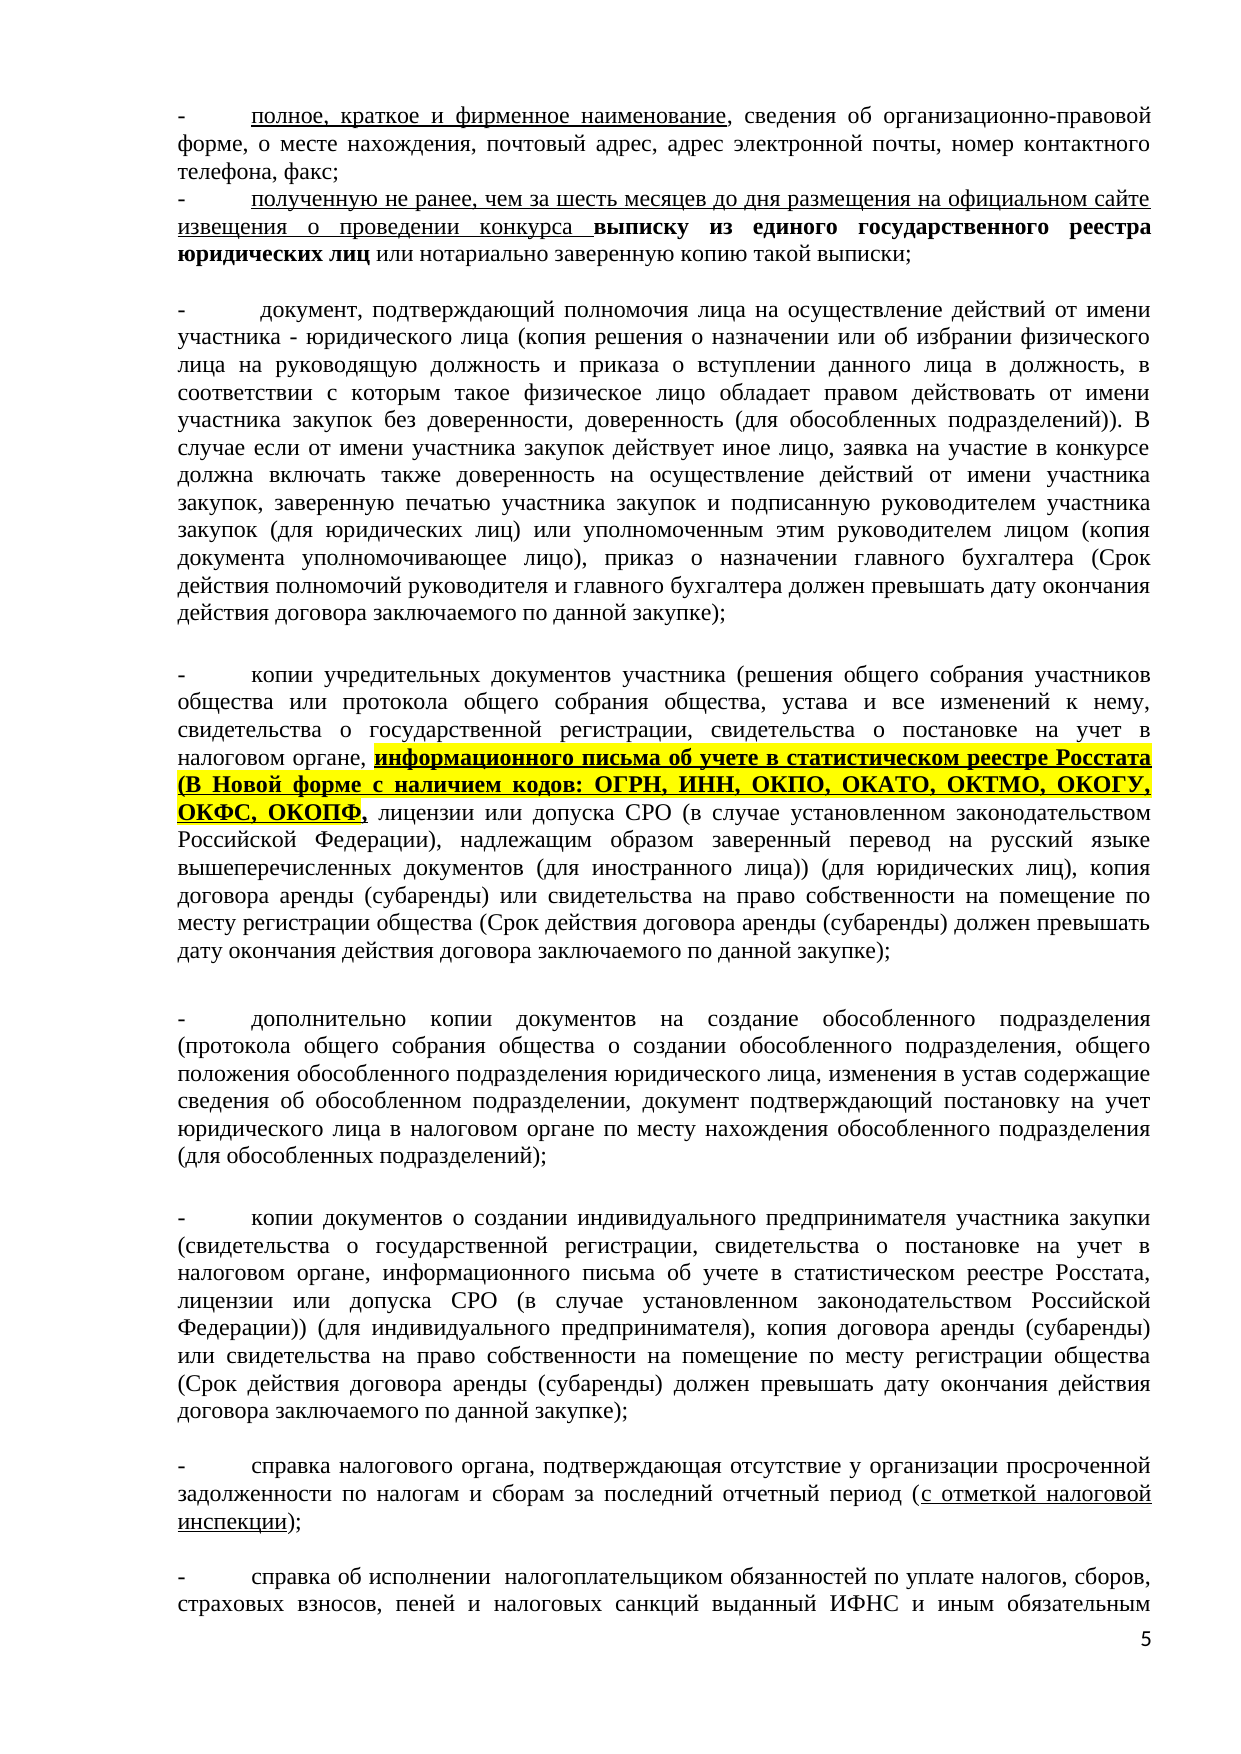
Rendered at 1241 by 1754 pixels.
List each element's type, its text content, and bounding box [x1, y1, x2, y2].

list копии учредительных документов участника (решения общего собрания участников общества или протокола общего собрания общества, устава и все изменений к нему, свидетельства о государственной регистрации, свидетельства о постановке на учет в налоговом органе, информационного письма об учете в статистическом реестре Росстата (В Новой форме с наличием кодов: ОГРН, ИНН, ОКПО, ОКАТО, ОКТМО, ОКОГУ, ОКФС, ОКОПФ, лицензии или допуска СРО (в случае установленном законодательством Российской Федерации), надлежащим образом заверенный перевод на русский языке вышеперечисленных документов (для иностранного лица)) (для юридических лиц), копия договора аренды (субаренды) или свидетельства на право собственности на помещение по месту регистрации общества (Срок действия договора аренды (субаренды) должен превышать дату окончания действия договора заключаемого по данной закупке); [177, 660, 1152, 770]
list - полное, краткое и фирменное наименование, сведения об организационно-правовой форме, о месте нахождения, почтовый адрес, адрес электронной почты, номер контактного телефона, факс; [177, 101, 1152, 184]
list справка налогового органа, подтверждающая отсутствие у организации просроченной задолженности по налогам и сборам за последний отчетный период (с отметкой налоговой инспекции); [177, 1451, 1152, 1534]
list дополнительно копии документов на создание обособленного подразделения (протокола общего собрания общества о создании обособленного подразделения, общего положения обособленного подразделения юридического лица, изменения в устав содержащие сведения об обособленном подразделении, документ подтверждающий постановку на учет юридического лица в налоговом органе по месту нахождения обособленного подразделения (для обособленных подразделений); [177, 1003, 1152, 1169]
list копии документов о создании индивидуального предпринимателя участника закупки (свидетельства о государственной регистрации, свидетельства о постановке на учет в налоговом органе, информационного письма об учете в статистическом реестре Росстата, лицензии или допуска СРО (в случае установленном законодательством Российской Федерации)) (для индивидуального предпринимателя), копия договора аренды (субаренды) или свидетельства на право собственности на помещение по месту регистрации общества (Срок действия договора аренды (субаренды) должен превышать дату окончания действия договора заключаемого по данной закупке); [177, 1203, 1152, 1424]
list документ, подтверждающий полномочия лица на осуществление действий от имени участника - юридического лица (копия решения о назначении или об избрании физического лица на руководящую должность и приказа о вступлении данного лица в должность, в соответствии с которым такое физическое лицо обладает правом действовать от имени участника закупок без доверенности, доверенность (для обособленных подразделений)). В случае если от имени участника закупок действует иное лицо, заявка на участие в конкурсе должна включать также доверенность на осуществление действий от имени участника закупок, заверенную печатью участника закупок и подписанную руководителем участника закупок (для юридических лиц) или уполномоченным этим руководителем лицом (копия документа уполномочивающее лицо), приказ о назначении главного бухгалтера (Срок действия полномочий руководителя и главного бухгалтера должен превышать дату окончания действия договора заключаемого по данной закупке); [177, 295, 1152, 626]
list копии учредительных документов участника (решения общего собрания участников общества или протокола общего собрания общества, устава и все изменений к нему, свидетельства о государственной регистрации, свидетельства о постановке на учет в налоговом органе, информационного письма об учете в статистическом реестре Росстата (В Новой форме с наличием кодов: ОГРН, ИНН, ОКПО, ОКАТО, ОКТМО, ОКОГУ, ОКФС, ОКОПФ, лицензии или допуска СРО (в случае установленном законодательством Российской Федерации), надлежащим образом заверенный перевод на русский языке вышеперечисленных документов (для иностранного лица)) (для юридических лиц), копия договора аренды (субаренды) или свидетельства на право собственности на помещение по месту регистрации общества (Срок действия договора аренды (субаренды) должен превышать дату окончания действия договора заключаемого по данной закупке); [177, 798, 1152, 963]
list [177, 1562, 1152, 1617]
list полученную не ранее, чем за шесть месяцев до дня размещения на официальном сайте извещения о проведении конкурса выписку из единого государственного реестра юридических лиц или нотариально заверенную копию такой выписки; [177, 184, 1152, 267]
